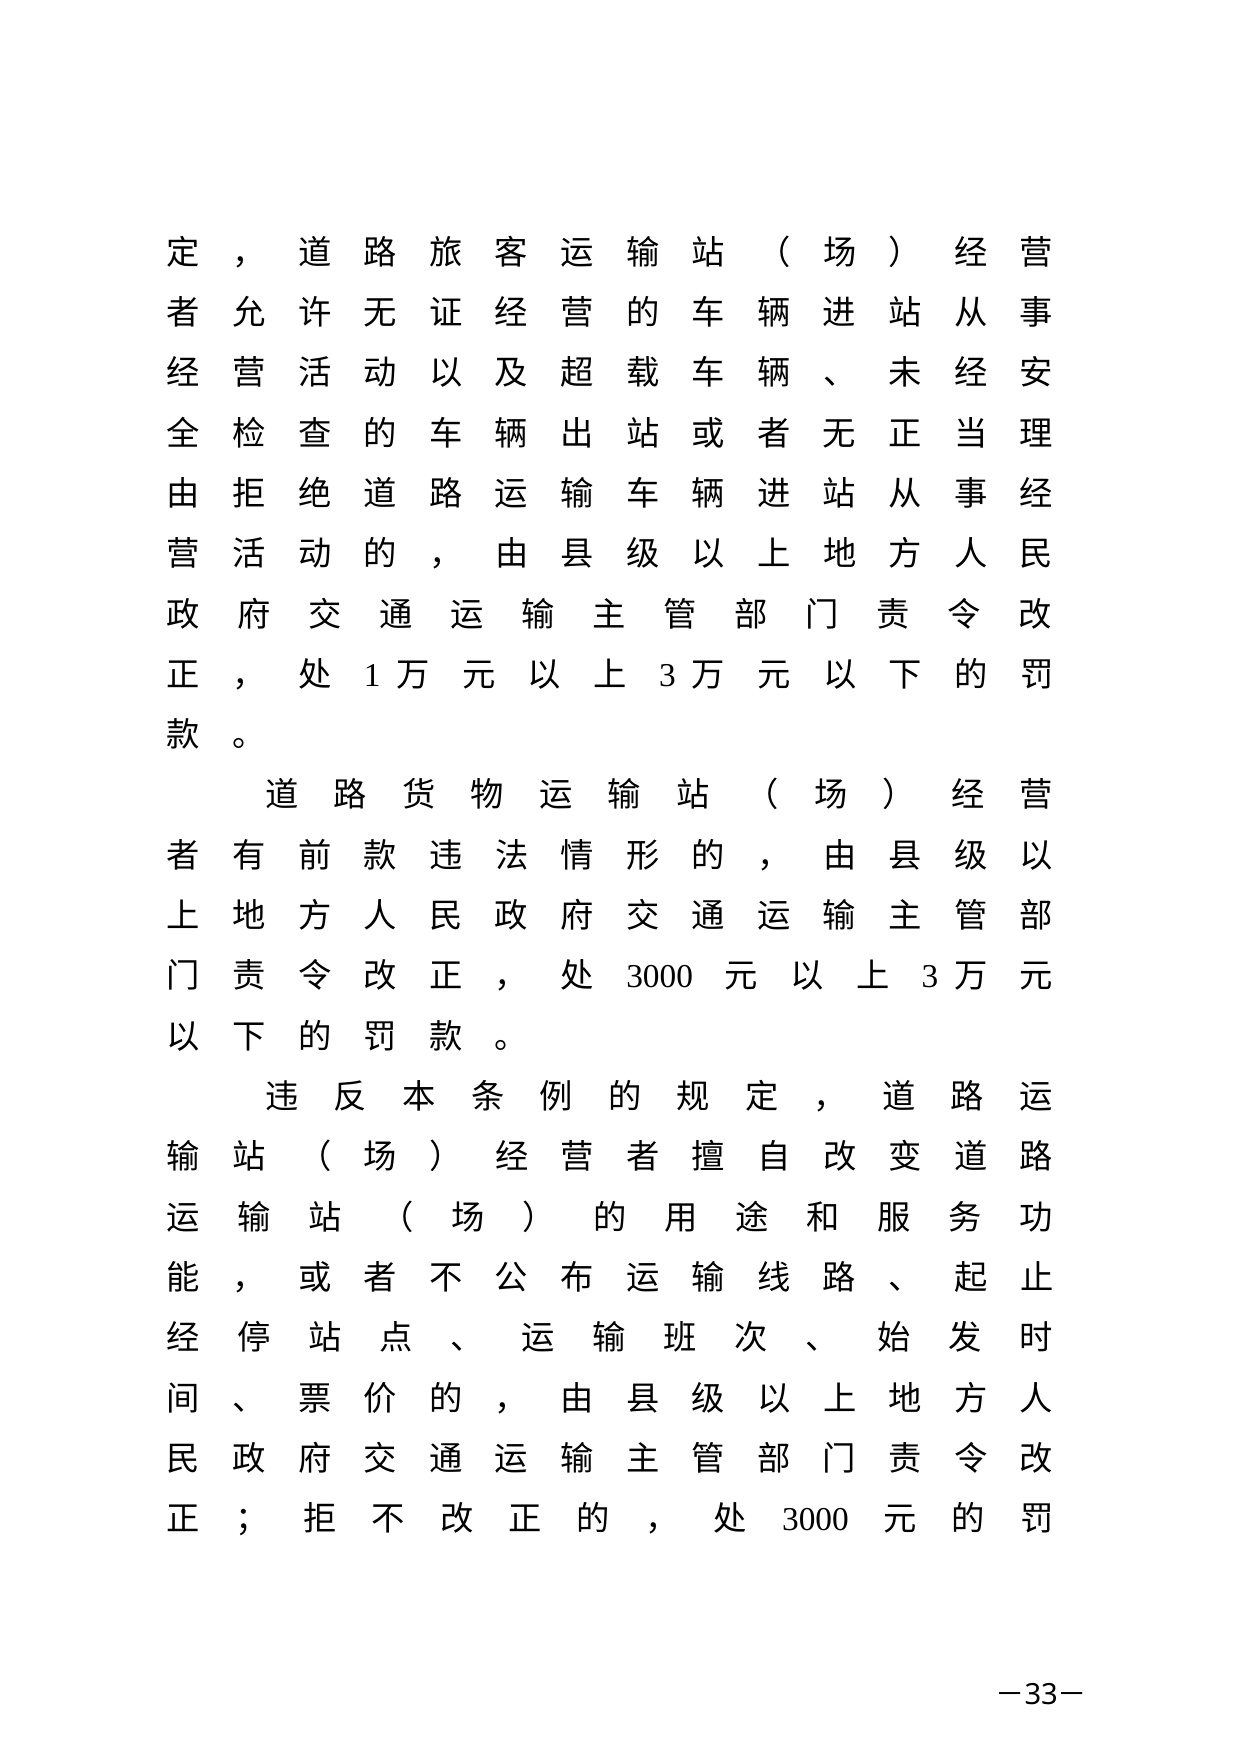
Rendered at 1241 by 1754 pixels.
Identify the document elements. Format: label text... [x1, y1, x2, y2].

text 道路货物运输站（场）经营者有前款违法情形的，由县级以上地方人民政府交通运输主管部门责令改正，处3000元以上3万元以下的罚款。 [167, 762, 1085, 1064]
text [167, 219, 1085, 762]
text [167, 1064, 1085, 1546]
